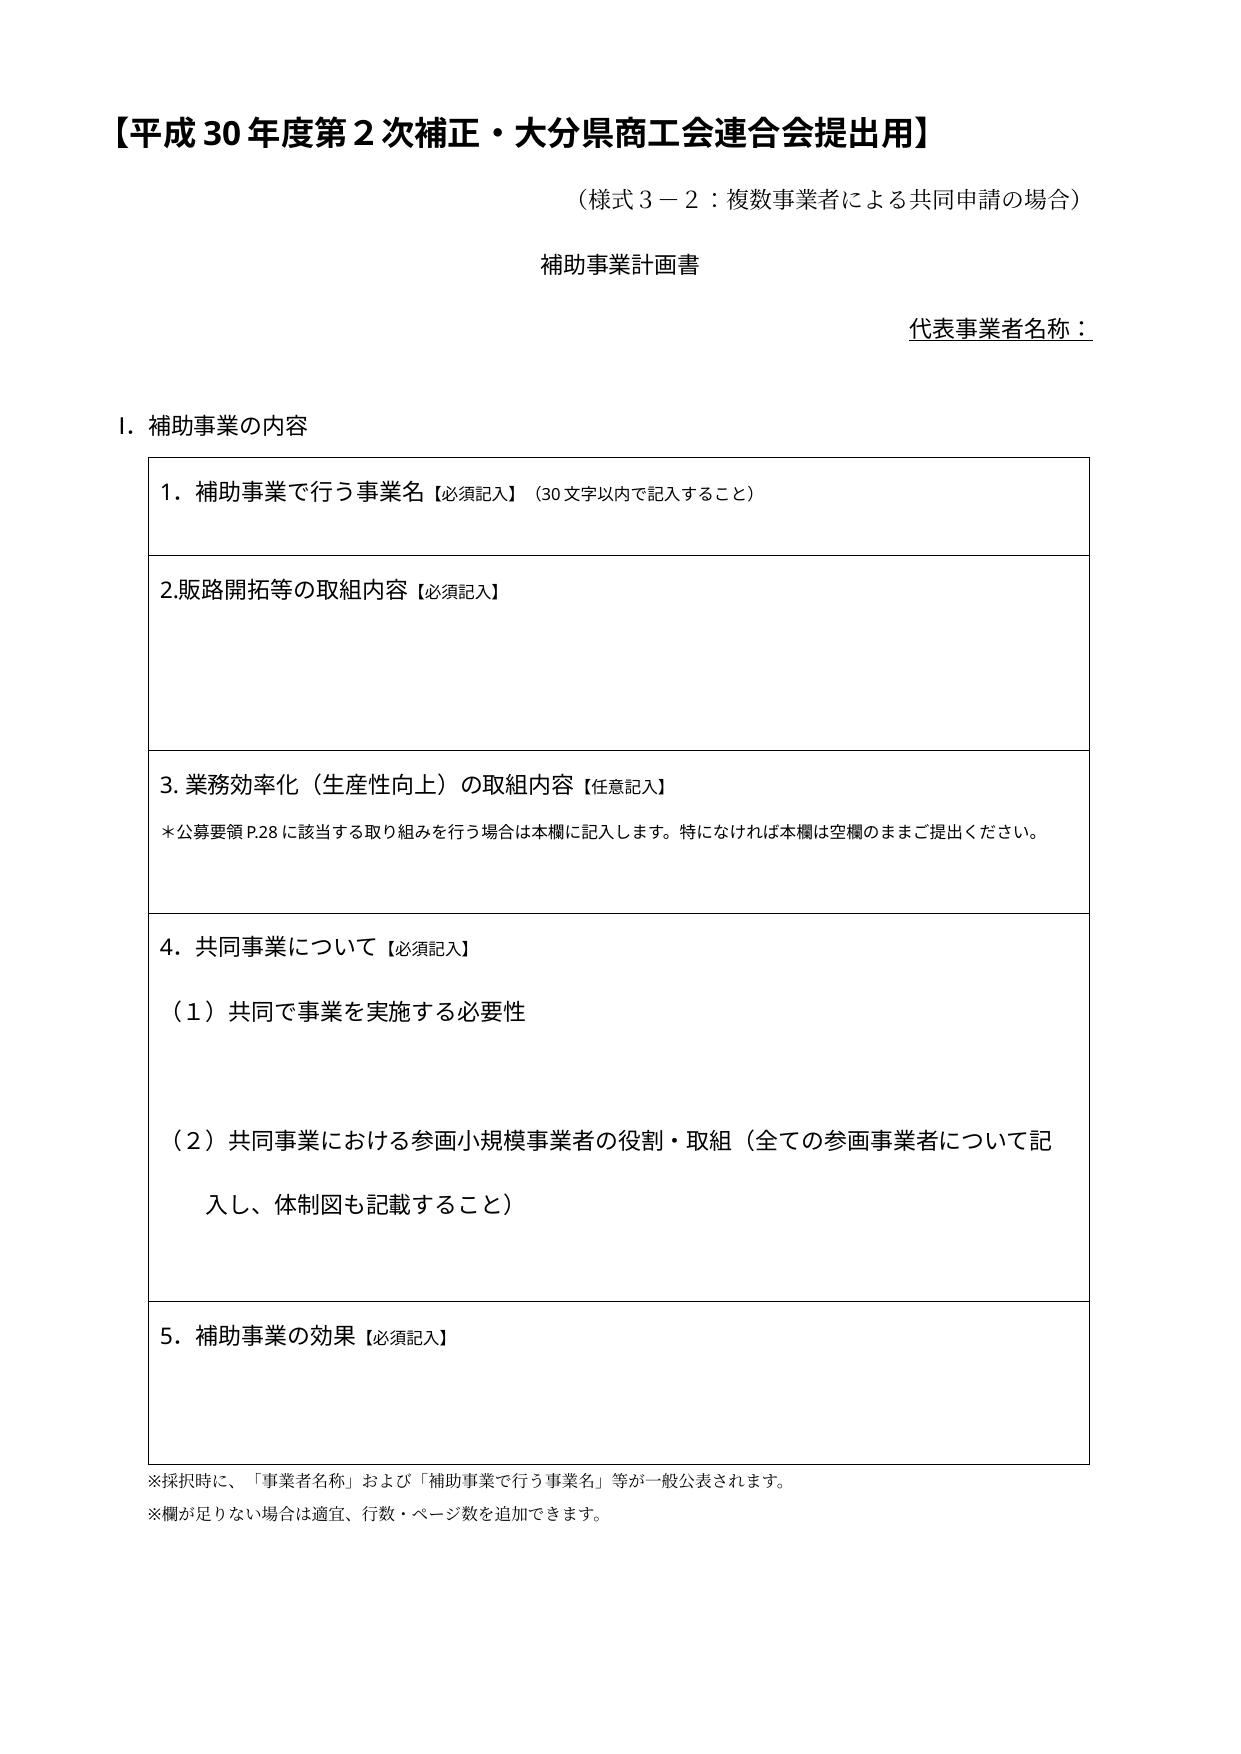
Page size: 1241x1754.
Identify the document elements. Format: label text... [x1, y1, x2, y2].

table_cell 3. 業務効率化（生産性向上）の取組内容【任意記入】 ＊公募要領P.28に該当する取り組みを行う場合は本欄に記入します。特になければ本欄は空欄のままご提出ください。 [149, 751, 1089, 912]
text Ⅰ．補助事業の内容 [118, 393, 1092, 457]
table_cell 2.販路開拓等の取組内容【必須記入】 [149, 556, 1089, 750]
table_header 1．補助事業で行う事業名【必須記入】（30文字以内で記入すること） [149, 458, 1089, 555]
text 代表事業者名称： [148, 296, 1092, 360]
text ※採択時に、「事業者名称」および「補助事業で行う事業名」等が一般公表されます。 [148, 1464, 1092, 1497]
text ※欄が足りない場合は適宜、行数・ページ数を追加できます。 [148, 1497, 1092, 1529]
text 補助事業計画書 [148, 231, 1092, 296]
table_cell 5．補助事業の効果【必須記入】 [149, 1302, 1089, 1463]
text （様式３－２：複数事業者による共同申請の場合） [148, 167, 1092, 231]
table_cell 4．共同事業について【必須記入】 （１）共同で事業を実施する必要性 （２）共同事業における参画小規模事業者の役割・取組（全ての参画事業者について記 入し、体制図も記載すること） [149, 914, 1089, 1301]
